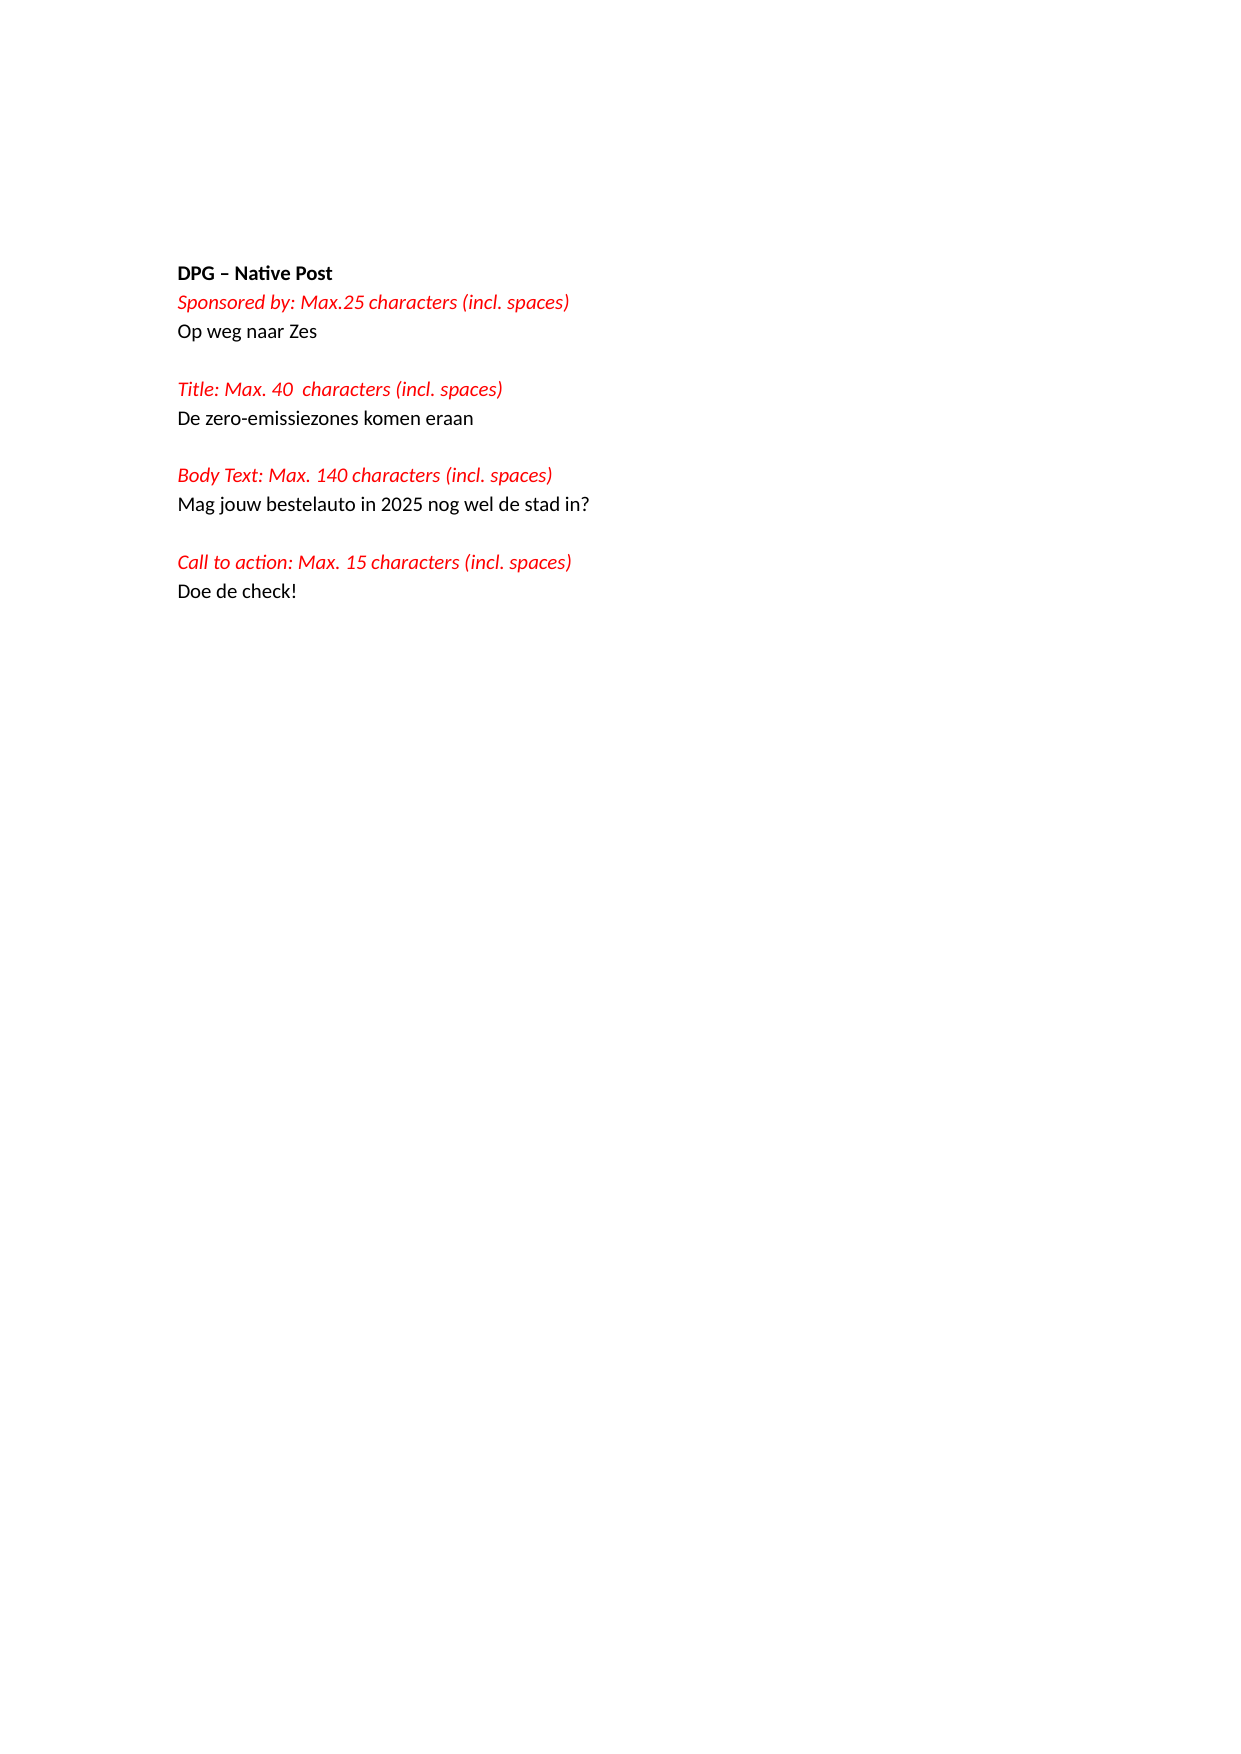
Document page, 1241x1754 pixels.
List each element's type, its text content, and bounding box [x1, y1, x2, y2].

text Sponsored by: Max.25 characters (incl. spaces) [177, 289, 1063, 314]
text Call to action: Max. 15 characters (incl. spaces) [177, 549, 1063, 575]
text Mag jouw bestelauto in 2025 nog wel de stad in? [177, 492, 1063, 517]
text De zero-emissiezones komen eraan [177, 405, 1063, 430]
text Body Text: Max. 140 characters (incl. spaces) [177, 463, 1063, 488]
text Op weg naar Zes [177, 318, 1063, 343]
text DPG – Native Post [177, 260, 1063, 285]
text Title: Max. 40 characters (incl. spaces) [177, 376, 1063, 401]
text Doe de check! [177, 578, 1063, 604]
